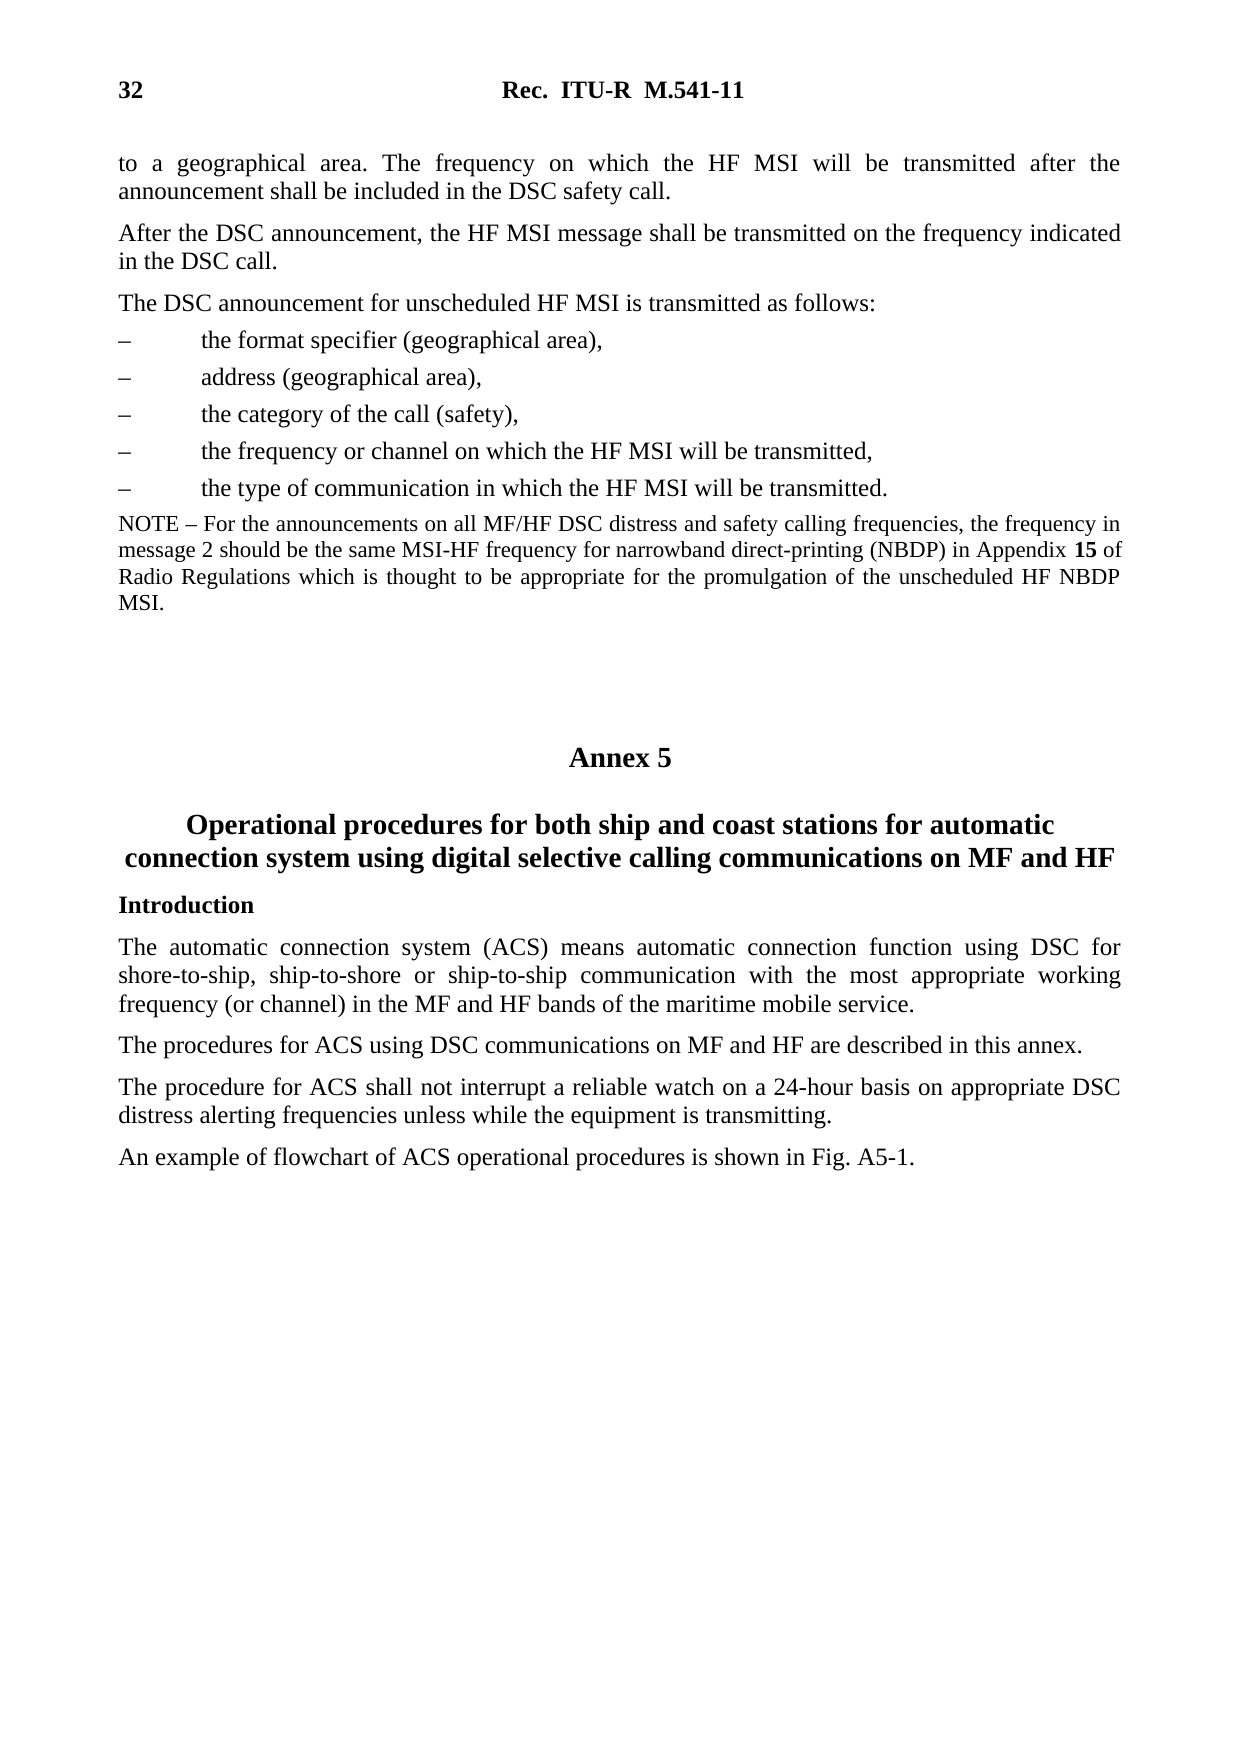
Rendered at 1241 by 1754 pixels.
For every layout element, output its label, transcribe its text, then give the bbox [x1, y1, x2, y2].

subtitle Introduction [118, 891, 1122, 919]
text – the frequency or channel on which the HF MSI will be transmitted, [118, 436, 1122, 465]
text The procedures for ACS using DSC communications on MF and HF are described in this annex. [118, 1031, 1122, 1059]
title Annex 5 Operational procedures for both ship and coast stations for automatic connection system using digital selective calling communications on MF and HF [118, 740, 1122, 874]
text – the category of the call (safety), [118, 399, 1122, 428]
text – address (geographical area), [118, 362, 1122, 391]
text – the format specifier (geographical area), [118, 325, 1122, 353]
text The automatic connection system (ACS) means automatic connection function using DSC for shore-to-ship, ship-to-shore or ship-to-ship communication with the most appropriate working frequency (or channel) in the MF and HF bands of the maritime mobile service. [118, 932, 1122, 1018]
text After the DSC announcement, the HF MSI message shall be transmitted on the frequency indicated in the DSC call. [118, 218, 1122, 275]
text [118, 148, 1122, 205]
text The procedure for ACS shall not interrupt a reliable watch on a 24-hour basis on appropriate DSC distress alerting frequencies unless while the equipment is transmitting. [118, 1072, 1122, 1129]
text The DSC announcement for unscheduled HF MSI is transmitted as follows: [118, 288, 1122, 316]
text An example of flowchart of ACS operational procedures is shown in Fig. A5-1. [118, 1142, 1122, 1171]
text – the type of communication in which the HF MSI will be transmitted. [118, 473, 1122, 502]
text NOTE – For the announcements on all MF/HF DSC distress and safety calling frequencies, the frequency in message 2 should be the same MSI-HF frequency for narrowband direct-printing (NBDP) in Appendix 15 of Radio Regulations which is thought to be appropriate for the promulgation of the unscheduled HF NBDP MSI. [118, 510, 1122, 616]
